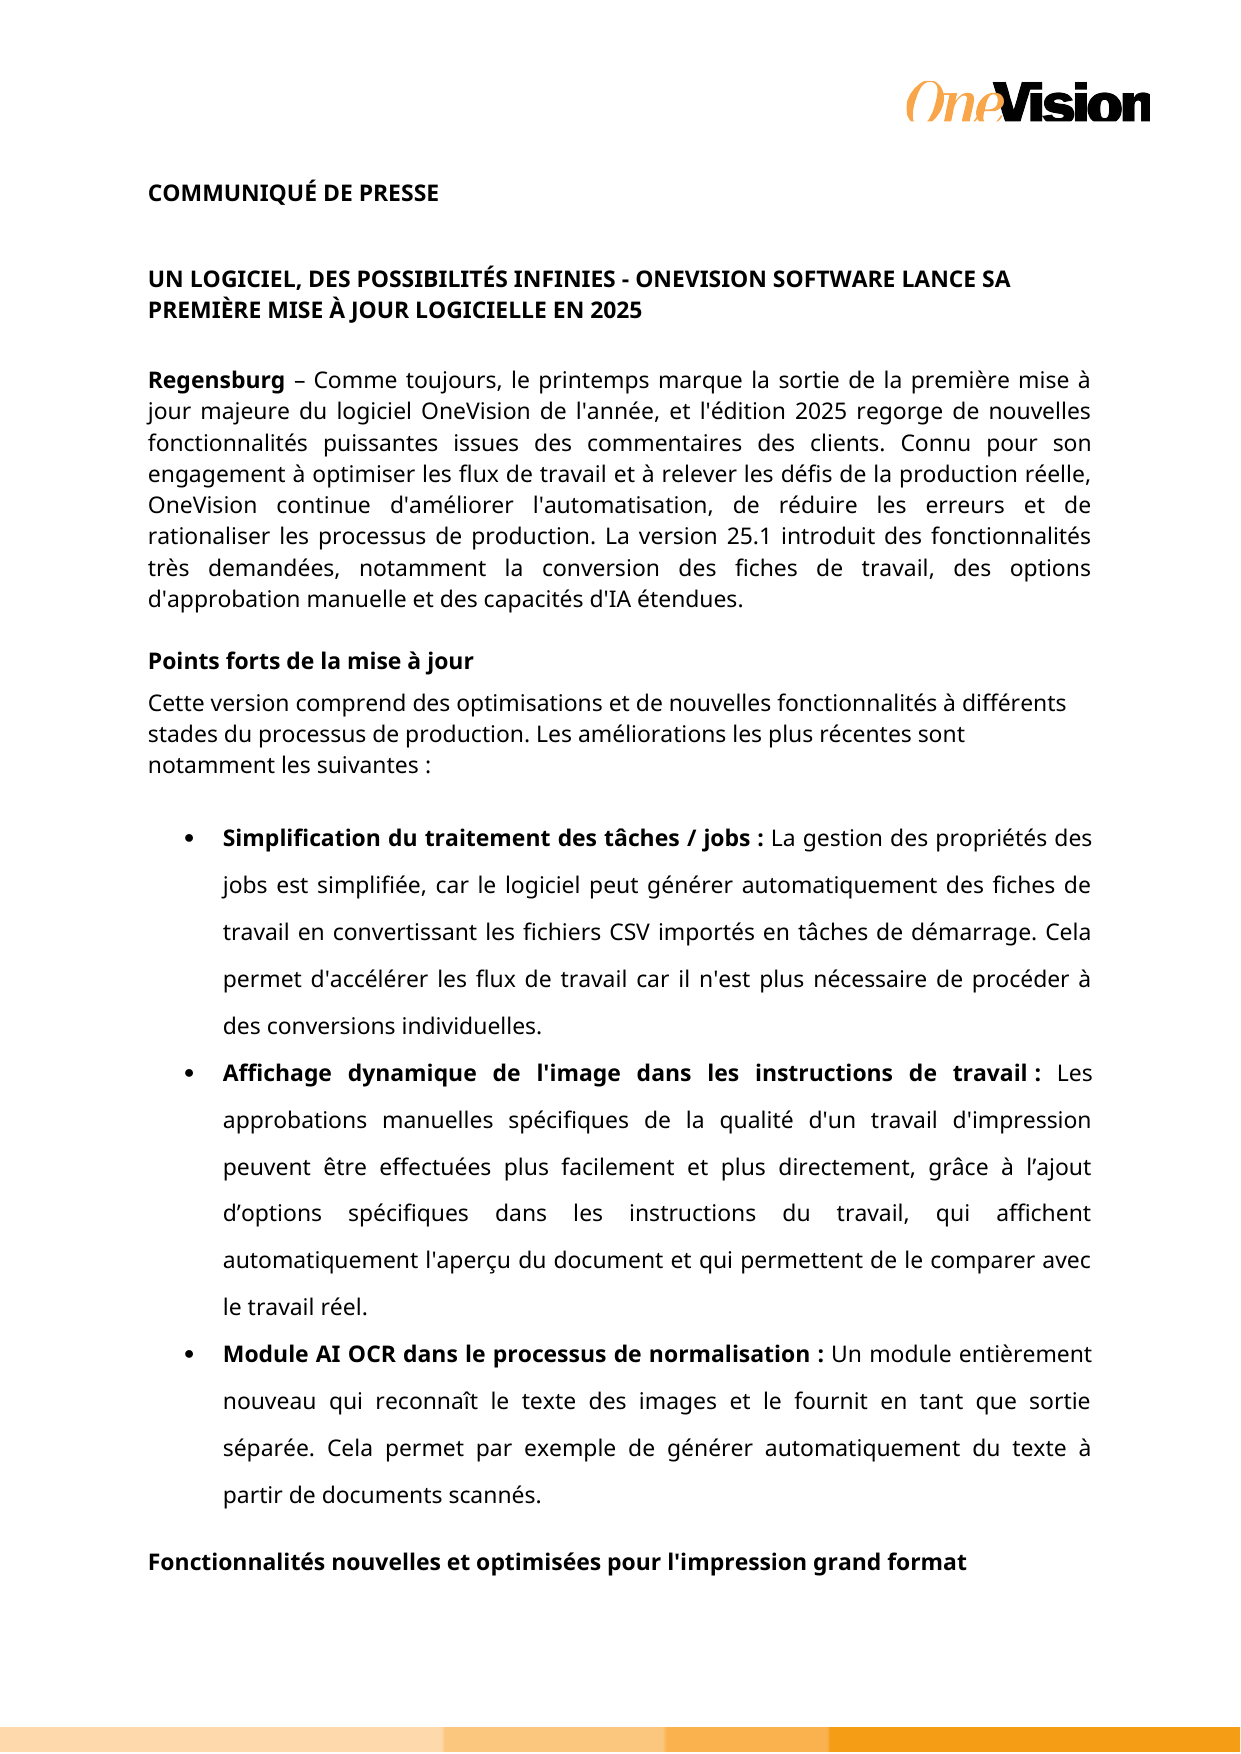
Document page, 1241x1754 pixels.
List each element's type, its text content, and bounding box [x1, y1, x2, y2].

list Simplification du traitement des tâches / jobs : La gestion des propriétés des jobs est simplifiée, car le logiciel peut générer automatiquement des fiches de travail en convertissant les fichiers CSV importés en tâches de démarrage. Cela permet d'accélérer les flux de travail car il n'est plus nécessaire de procéder à des conversions individuelles. [185, 822, 1092, 1041]
text Cette version comprend des optimisations et de nouvelles fonctionnalités à différents stades du processus de production. Les améliorations les plus récentes sont notamment les suivantes : [148, 687, 1092, 781]
text COMMUNIQUÉ DE PRESSE [148, 177, 1092, 208]
list Module AI OCR dans le processus de normalisation : Un module entièrement nouveau qui reconnaît le texte des images et le fournit en tant que sortie séparée. Cela permet par exemple de générer automatiquement du texte à partir de documents scannés. [185, 1338, 1092, 1510]
text Fonctionnalités nouvelles et optimisées pour l'impression grand format [148, 1546, 1092, 1578]
list Affichage dynamique de l'image dans les instructions de travail : Les approbations manuelles spécifiques de la qualité d'un travail d'impression peuvent être effectuées plus facilement et plus directement, grâce à l’ajout d’options spécifiques dans les instructions du travail, qui affichent automatiquement l'aperçu du document et qui permettent de le comparer avec le travail réel. [185, 1057, 1092, 1322]
picture [906, 80, 1150, 122]
text Points forts de la mise à jour [148, 645, 1092, 677]
text Regensburg – Comme toujours, le printemps marque la sortie de la première mise à jour majeure du logiciel OneVision de l'année, et l'édition 2025 regorge de nouvelles fonctionnalités puissantes issues des commentaires des clients. Connu pour son engagement à optimiser les flux de travail et à relever les défis de la production réelle, OneVision continue d'améliorer l'automatisation, de réduire les erreurs et de rationaliser les processus de production. La version 25.1 introduit des fonctionnalités très demandées, notamment la conversion des fiches de travail, des options d'approbation manuelle et des capacités d'IA étendues. [148, 364, 1092, 614]
text UN LOGICIEL, DES POSSIBILITÉS INFINIES - ONEVISION SOFTWARE LANCE SA PREMIÈRE MISE À JOUR LOGICIELLE EN 2025 [148, 263, 1092, 354]
picture [0, 1727, 1241, 1752]
